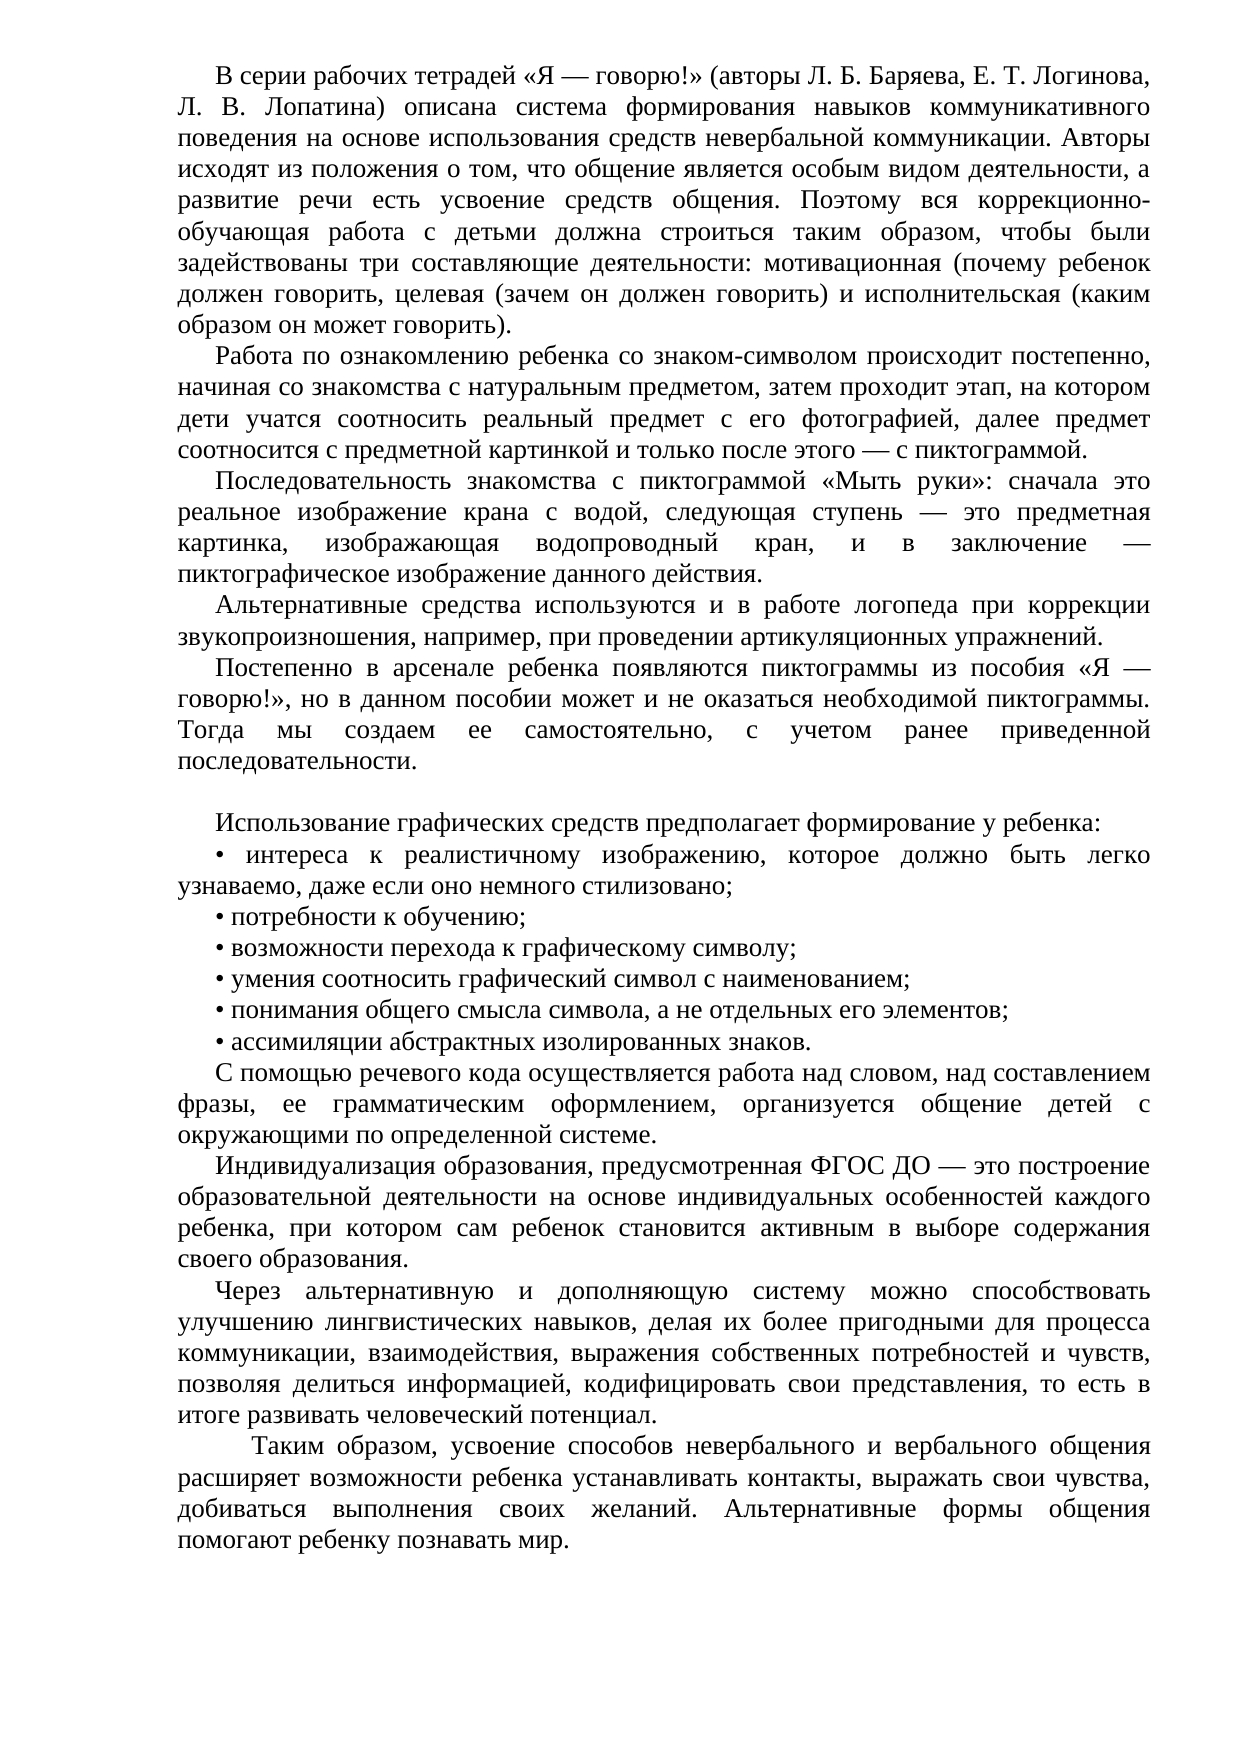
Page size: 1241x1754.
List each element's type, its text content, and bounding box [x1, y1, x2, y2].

text В серии рабочих тетрадей «Я — говорю!» (авторы Л. Б. Баряева, Е. Т. Логинова, Л. В. Лопатина) описана система формирования навыков коммуникативного поведения на основе использования средств невербальной коммуникации. Авторы исходят из положения о том, что общение является особым видом деятельности, а развитие речи есть усвоение средств общения. Поэтому вся коррекционно-обучающая работа с детьми должна строиться таким образом, чтобы были задействованы три составляющие деятельности: мотивационная (почему ребенок должен говорить, целевая (зачем он должен говорить) и исполнительская (каким образом он может говорить). [177, 59, 1152, 339]
text Постепенно в арсенале ребенка появляются пиктограммы из пособия «Я — говорю!», но в данном пособии может и не оказаться необходимой пиктограммы. Тогда мы создаем ее самостоятельно, с учетом ранее приведенной последовательности. [177, 651, 1152, 775]
text Работа по ознакомлению ребенка со знаком-символом происходит постепенно, начиная со знакомства с натуральным предметом, затем проходит этап, на котором дети учатся соотносить реальный предмет с его фотографией, далее предмет соотносится с предметной картинкой и только после этого — с пиктограммой. [177, 339, 1152, 464]
text • потребности к обучению; [177, 900, 1152, 931]
text • возможности перехода к графическому символу; [177, 931, 1152, 962]
text • ассимиляции абстрактных изолированных знаков. [177, 1024, 1152, 1056]
text Использование графических средств предполагает формирование у ребенка: [177, 807, 1152, 838]
text Последовательность знакомства с пиктограммой «Мыть руки»: сначала это реальное изображение крана с водой, следующая ступень — это предметная картинка, изображающая водопроводный кран, и в заключение — пиктографическое изображение данного действия. [177, 464, 1152, 588]
text • понимания общего смысла символа, а не отдельных его элементов; [177, 993, 1152, 1024]
text С помощью речевого кода осуществляется работа над словом, над составлением фразы, ее грамматическим оформлением, организуется общение детей с окружающими по определенной системе. [177, 1056, 1152, 1149]
text Альтернативные средства используются и в работе логопеда при коррекции звукопроизношения, например, при проведении артикуляционных упражнений. [177, 588, 1152, 651]
text • умения соотносить графический символ с наименованием; [177, 962, 1152, 993]
text Через альтернативную и дополняющую систему можно способствовать улучшению лингвистических навыков, делая их более пригодными для процесса коммуникации, взаимодействия, выражения собственных потребностей и чувств, позволяя делиться информацией, кодифицировать свои представления, то есть в итоге развивать человеческий потенциал. [177, 1274, 1152, 1429]
text • интереса к реалистичному изображению, которое должно быть легко узнаваемо, даже если оно немного стилизовано; [177, 838, 1152, 900]
text Таким образом, усвоение способов невербального и вербального общения расширяет возможности ребенка устанавливать контакты, выражать свои чувства, добиваться выполнения своих желаний. Альтернативные формы общения помогают ребенку познавать мир. [177, 1429, 1152, 1554]
text Индивидуализация образования, предусмотренная ФГОС ДО — это построение образовательной деятельности на основе индивидуальных особенностей каждого ребенка, при котором сам ребенок становится активным в выборе содержания своего образования. [177, 1149, 1152, 1274]
